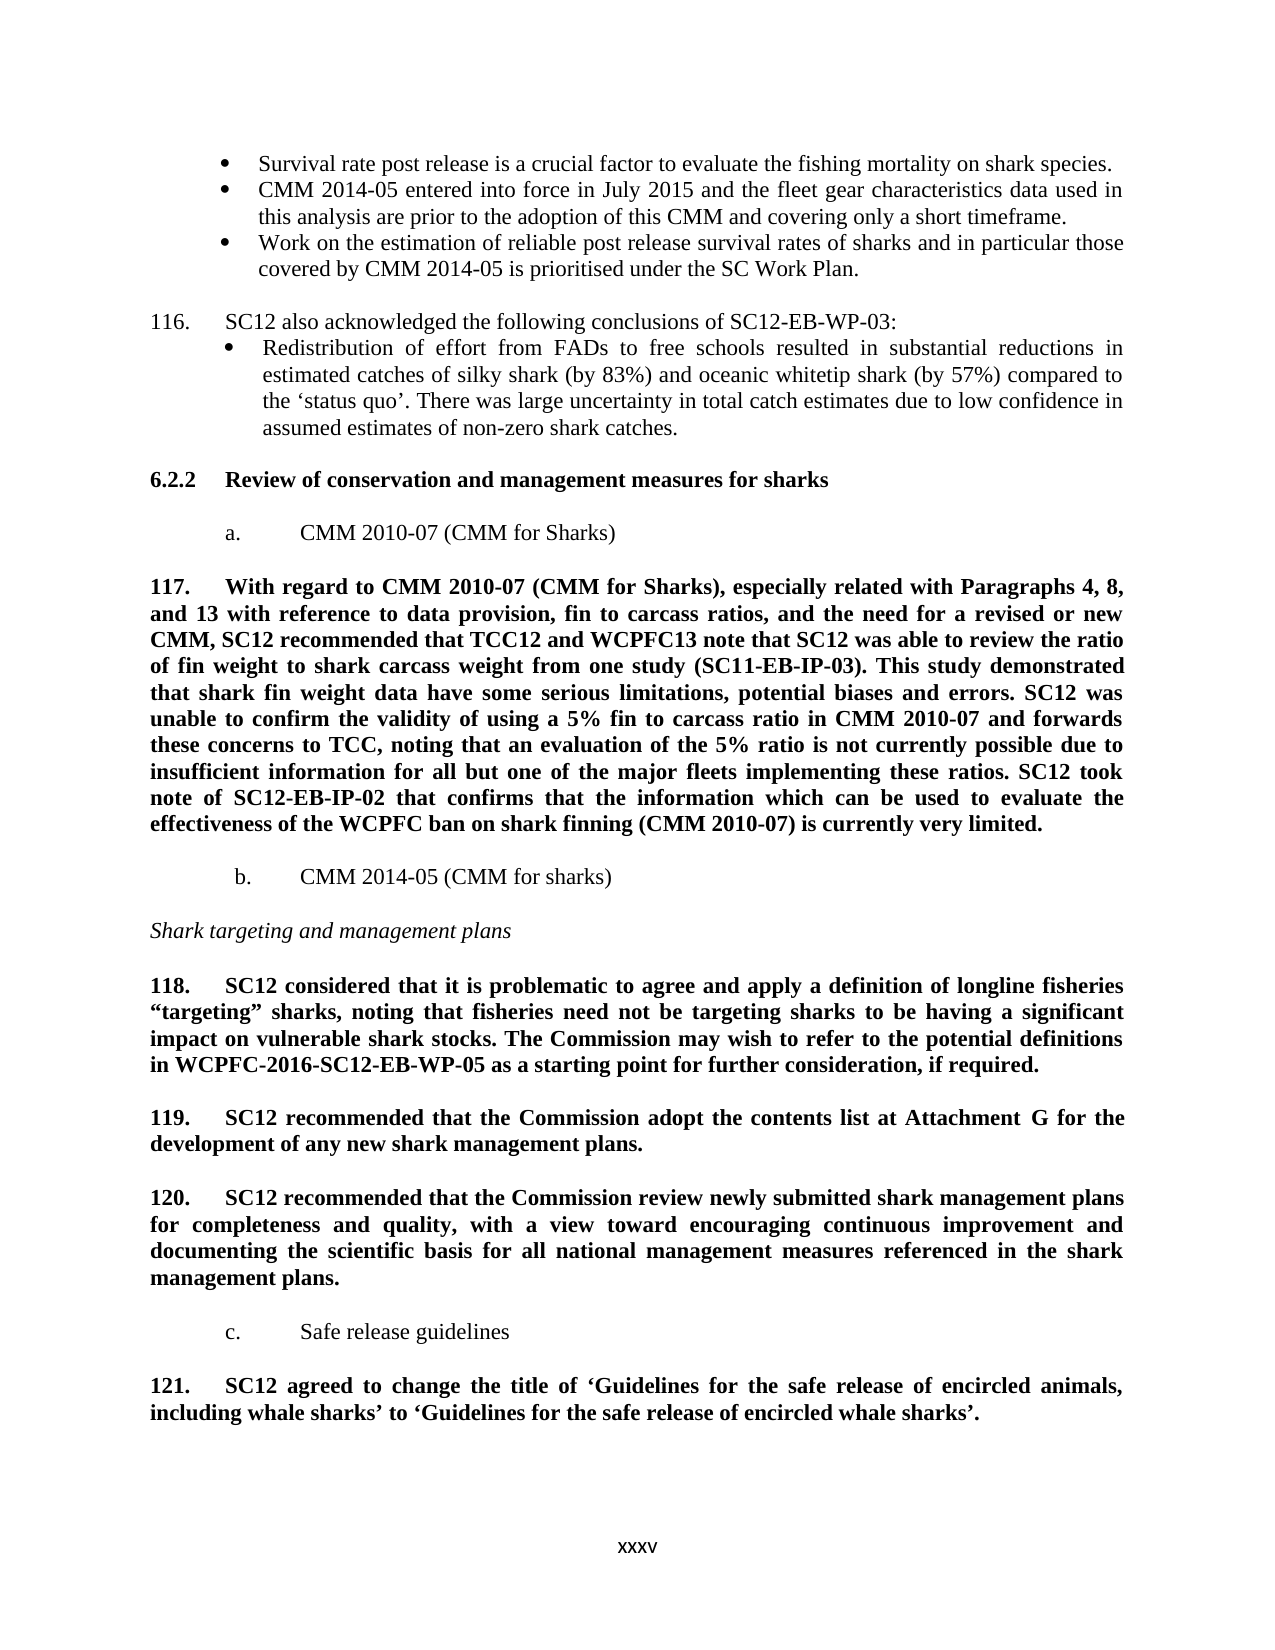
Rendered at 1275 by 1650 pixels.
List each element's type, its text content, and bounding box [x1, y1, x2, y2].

subtitle CMM 2010-07 (CMM for Sharks) [225, 519, 1125, 545]
text With regard to CMM 2010-07 (CMM for Sharks), especially related with Paragraphs 4, 8, and 13 with reference to data provision, fin to carcass ratios, and the need for a revised or new CMM, SC12 recommended that TCC12 and WCPFC13 note that SC12 was able to review the ratio of fin weight to shark carcass weight from one study (SC11-EB-IP-03). This study demonstrated that shark fin weight data have some serious limitations, potential biases and errors. SC12 was unable to confirm the validity of using a 5% fin to carcass ratio in CMM 2010-07 and forwards these concerns to TCC, noting that an evaluation of the 5% ratio is not currently possible due to insufficient information for all but one of the major fleets implementing these ratios. SC12 took note of SC12-EB-IP-02 that confirms that the information which can be used to evaluate the effectiveness of the WCPFC ban on shark finning (CMM 2010-07) is currently very limited. [150, 573, 1125, 837]
text SC12 recommended that the Commission adopt the contents list at Attachment G for the development of any new shark management plans. [150, 1104, 1125, 1156]
subtitle c. Safe release guidelines [150, 1318, 1125, 1344]
subtitle 6.2.2 Review of conservation and management measures for sharks [150, 466, 1125, 493]
list Redistribution of effort from FADs to free schools resulted in substantial reductions in estimated catches of silky shark (by 83%) and oceanic whitetip shark (by 57%) compared to the ‘status quo’. There was large uncertainty in total catch estimates due to low confidence in assumed estimates of non-zero shark catches. [225, 334, 1125, 440]
subtitle Shark targeting and management plans [150, 918, 1125, 944]
text SC12 considered that it is problematic to agree and apply a definition of longline fisheries “targeting” sharks, noting that fisheries need not be targeting sharks to be having a significant impact on vulnerable shark stocks. The Commission may wish to refer to the potential definitions in WCPFC-2016-SC12-EB-WP-05 as a starting point for further consideration, if required. [150, 972, 1125, 1077]
subtitle b. CMM 2014-05 (CMM for sharks) [150, 863, 1125, 889]
list Work on the estimation of reliable post release survival rates of sharks and in particular those covered by CMM 2014-05 is prioritised under the SC Work Plan. [221, 229, 1125, 282]
list CMM 2014-05 entered into force in July 2015 and the fleet gear characteristics data used in this analysis are prior to the adoption of this CMM and covering only a short timeframe. [221, 176, 1125, 229]
text SC12 also acknowledged the following conclusions of SC12-EB-WP-03: [150, 308, 1125, 334]
text SC12 agreed to change the title of ‘Guidelines for the safe release of encircled animals, including whale sharks’ to ‘Guidelines for the safe release of encircled whale sharks’. [150, 1372, 1125, 1425]
text SC12 recommended that the Commission review newly submitted shark management plans for completeness and quality, with a view toward encouraging continuous improvement and documenting the scientific basis for all national management measures referenced in the shark management plans. [150, 1184, 1125, 1290]
list Survival rate post release is a crucial factor to evaluate the fishing mortality on shark species. [221, 150, 1125, 176]
